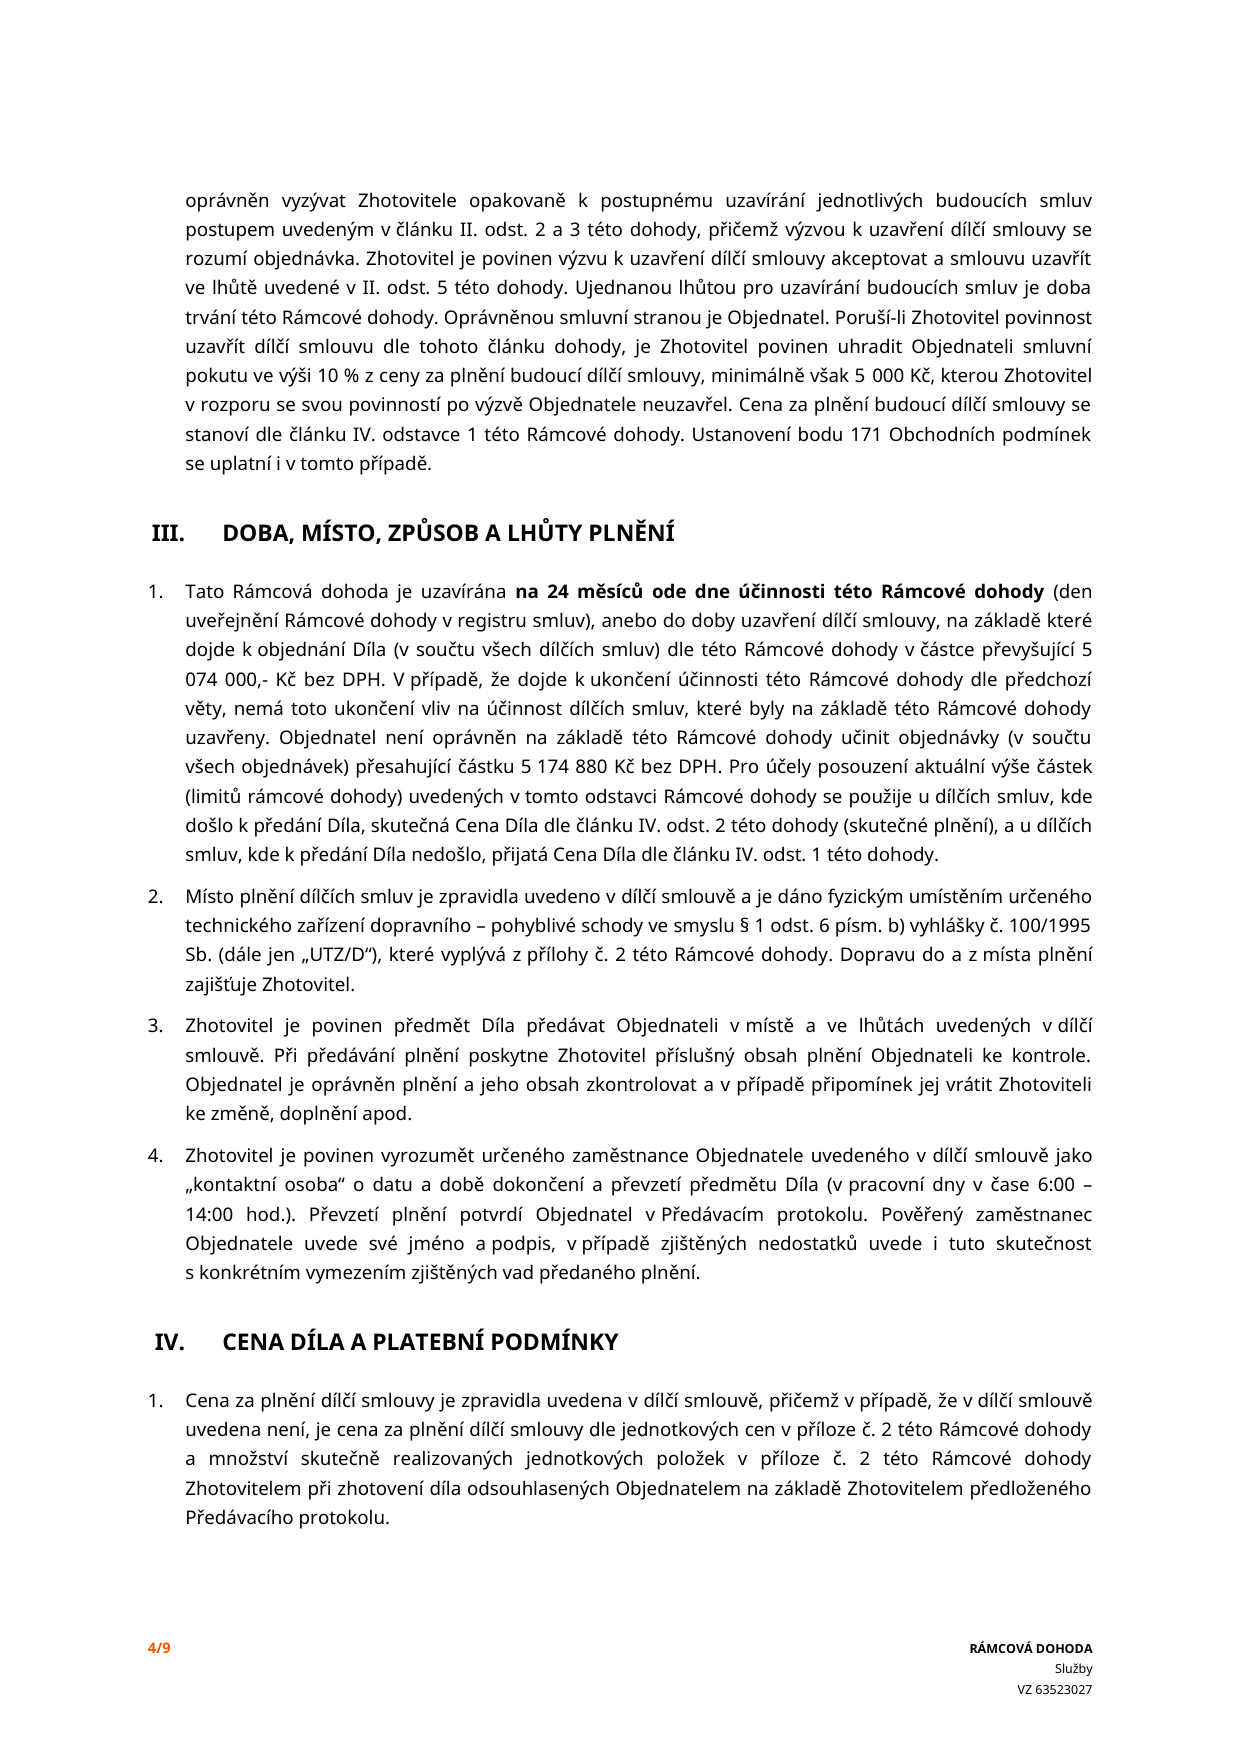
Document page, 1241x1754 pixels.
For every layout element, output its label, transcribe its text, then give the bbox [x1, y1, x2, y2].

list Místo plnění dílčích smluv je zpravidla uvedeno v dílčí smlouvě a je dáno fyzickým umístěním určeného technického zařízení dopravního – pohyblivé schody ve smyslu § 1 odst. 6 písm. b) vyhlášky č. 100/1995 Sb. (dále jen „UTZ/D“), které vyplývá z přílohy č. 2 této Rámcové dohody. Dopravu do a z místa plnění zajišťuje Zhotovitel. [148, 883, 1093, 997]
list Tato Rámcová dohoda je uzavírána na 24 měsíců ode dne účinnosti této Rámcové dohody (den uveřejnění Rámcové dohody v registru smluv), anebo do doby uzavření dílčí smlouvy, na základě které dojde k objednání Díla (v součtu všech dílčích smluv) dle této Rámcové dohody v částce převyšující 5 074 000,- Kč bez DPH. V případě, že dojde k ukončení účinnosti této Rámcové dohody dle předchozí věty, nemá toto ukončení vliv na účinnost dílčích smluv, které byly na základě této Rámcové dohody uzavřeny. Objednatel není oprávněn na základě této Rámcové dohody učinit objednávky (v součtu všech objednávek) přesahující částku 5 174 880 Kč bez DPH. Pro účely posouzení aktuální výše částek (limitů rámcové dohody) uvedených v tomto odstavci Rámcové dohody se použije u dílčích smluv, kde došlo k předání Díla, skutečná Cena Díla dle článku IV. odst. 2 této dohody (skutečné plnění), a u dílčích smluv, kde k předání Díla nedošlo, přijatá Cena Díla dle článku IV. odst. 1 této dohody. [148, 578, 1093, 867]
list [148, 187, 1093, 476]
list CENA DÍLA A PLATEBNÍ PODMÍNKY [185, 1326, 1093, 1357]
list Zhotovitel je povinen vyrozumět určeného zaměstnance Objednatele uvedeného v dílčí smlouvě jako „kontaktní osoba“ o datu a době dokončení a převzetí předmětu Díla (v pracovní dny v čase 6:00 – 14:00 hod.). Převzetí plnění potvrdí Objednatel v Předávacím protokolu. Pověřený zaměstnanec Objednatele uvede své jméno a podpis, v případě zjištěných nedostatků uvede i tuto skutečnost s konkrétním vymezením zjištěných vad předaného plnění. [148, 1142, 1093, 1285]
list Zhotovitel je povinen předmět Díla předávat Objednateli v místě a ve lhůtách uvedených v dílčí smlouvě. Při předávání plnění poskytne Zhotovitel příslušný obsah plnění Objednateli ke kontrole. Objednatel je oprávněn plnění a jeho obsah zkontrolovat a v případě připomínek jej vrátit Zhotoviteli ke změně, doplnění apod. [148, 1013, 1093, 1126]
list Cena za plnění dílčí smlouvy je zpravidla uvedena v dílčí smlouvě, přičemž v případě, že v dílčí smlouvě uvedena není, je cena za plnění dílčí smlouvy dle jednotkových cen v příloze č. 2 této Rámcové dohody a množství skutečně realizovaných jednotkových položek v příloze č. 2 této Rámcové dohody Zhotovitelem při zhotovení díla odsouhlasených Objednatelem na základě Zhotovitelem předloženého Předávacího protokolu. [148, 1387, 1093, 1530]
list DOBA, MÍSTO, ZPŮSOB A LHŮTY PLNĚNÍ [185, 517, 1093, 548]
